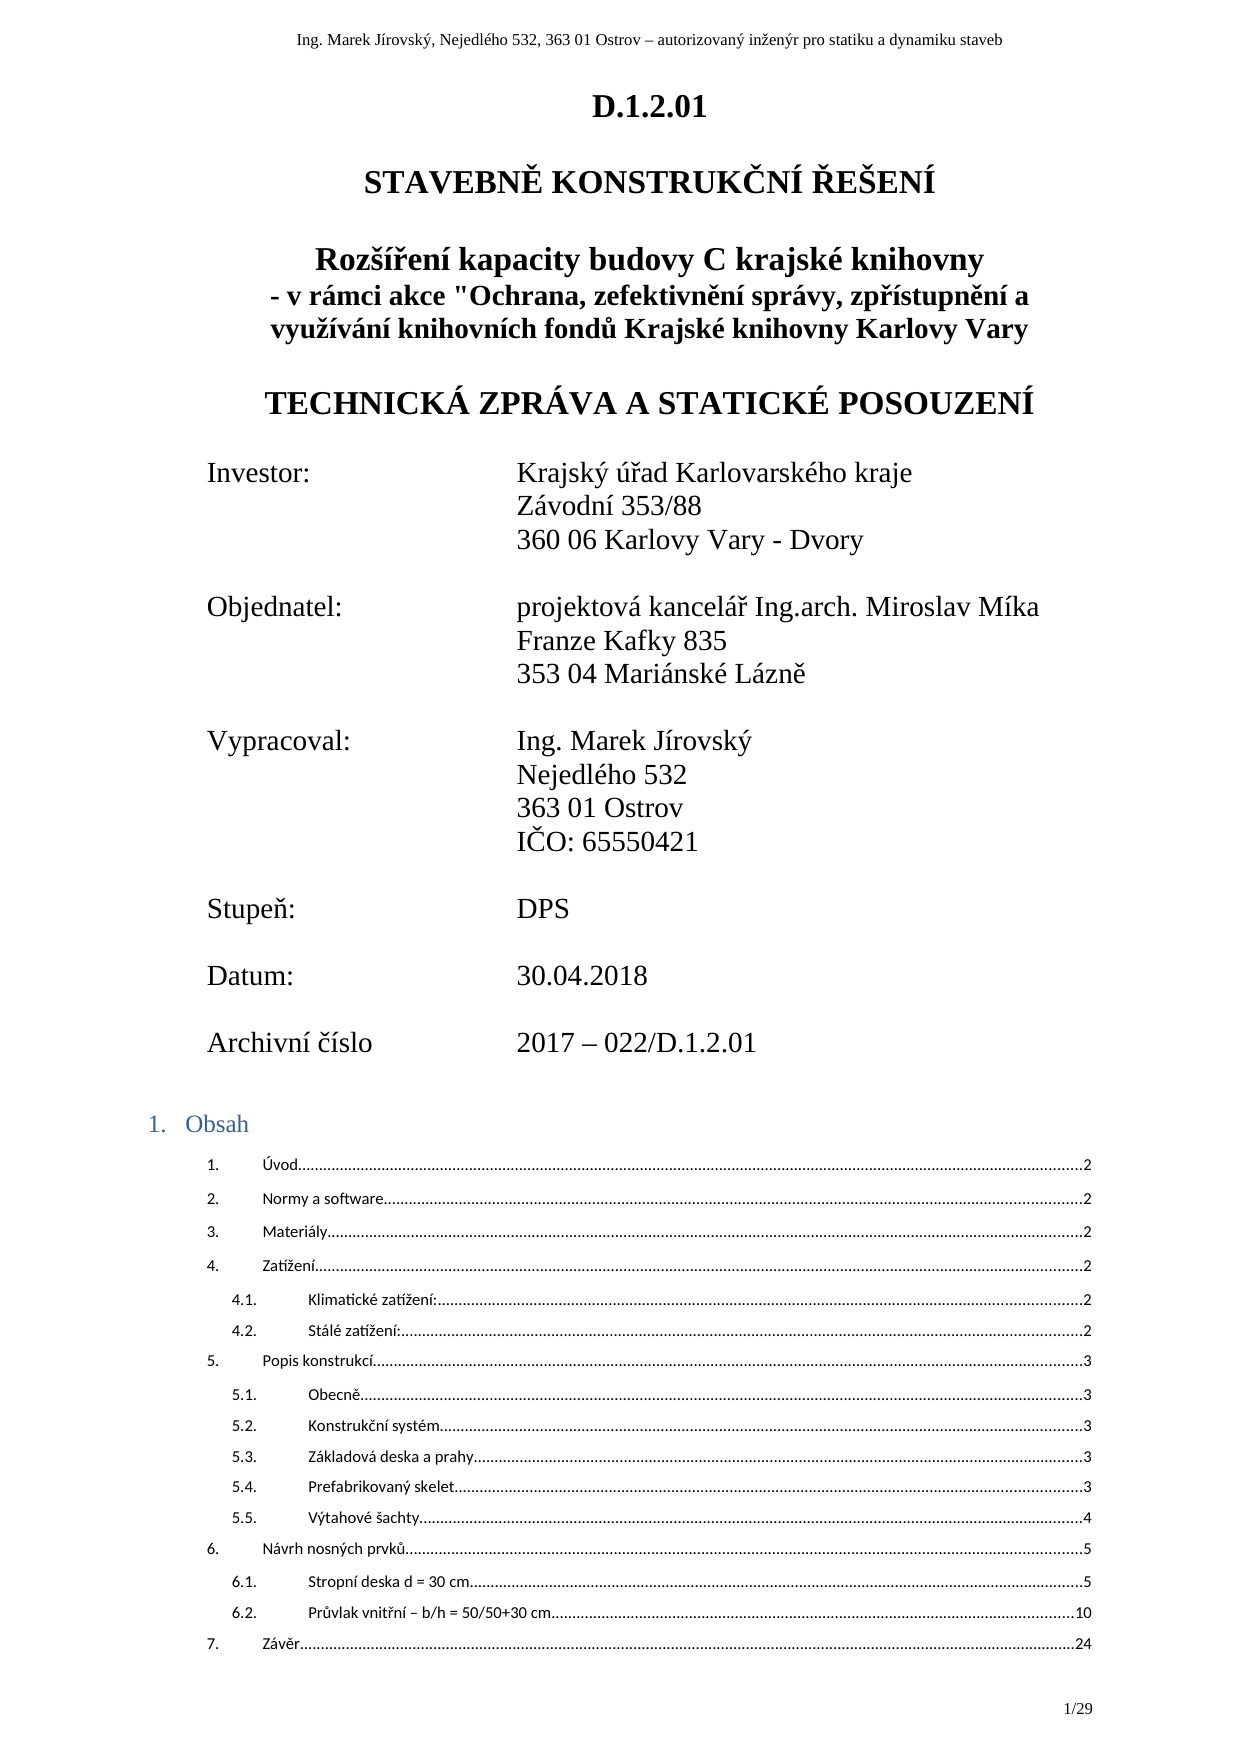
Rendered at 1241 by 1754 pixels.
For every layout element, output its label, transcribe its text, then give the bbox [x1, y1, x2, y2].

text Archivní číslo 2017 – 022/D.1.2.01 [148, 1025, 1093, 1059]
text 7. Závěr 24 [148, 1633, 1093, 1653]
text Franze Kafky 835 [148, 623, 1093, 656]
text 5.3. Základová deska a prahy 3 [173, 1446, 1093, 1466]
text 3. Materiály 2 [148, 1222, 1093, 1242]
title Rozšíření kapacity budovy C krajské knihovny [148, 239, 1093, 278]
text 5.2. Konstrukční systém 3 [173, 1415, 1093, 1435]
text 4. Zatížení 2 [148, 1255, 1093, 1276]
text 5. Popis konstrukcí 3 [148, 1351, 1093, 1371]
text Investor: Krajský úřad Karlovarského kraje [148, 455, 1093, 488]
title - v rámci akce "Ochrana, zefektivnění správy, zpřístupnění a [148, 278, 1093, 311]
text 2. Normy a software 2 [148, 1188, 1093, 1208]
text 1. Úvod 2 [148, 1154, 1093, 1174]
title STAVEBNĚ KONSTRUKČNÍ ŘEŠENÍ [148, 163, 1093, 201]
text 353 04 Mariánské Lázně [148, 656, 1093, 690]
text Vypracoval: Ing. Marek Jírovský [148, 723, 1093, 757]
text Nejedlého 532 [148, 757, 1093, 790]
text 6.1. Stropní deska d = 30 cm 5 [173, 1572, 1093, 1592]
text 4.2. Stálé zatížení: 2 [173, 1320, 1093, 1340]
text 4.1. Klimatické zatížení: 2 [173, 1289, 1093, 1309]
text Závodní 353/88 [148, 488, 1093, 522]
text 363 01 Ostrov [148, 790, 1093, 824]
text 5.5. Výtahové šachty 4 [173, 1507, 1093, 1528]
title TECHNICKÁ ZPRÁVA A STATICKÉ POSOUZENÍ [148, 383, 1093, 421]
text IČO: 65550421 [148, 824, 1093, 857]
text 5.1. Obecně 3 [173, 1384, 1093, 1405]
text 360 06 Karlovy Vary - Dvory [148, 522, 1093, 556]
title využívání knihovních fondů Krajské knihovny Karlovy Vary [148, 311, 1093, 345]
text Objednatel: projektová kancelář Ing.arch. Miroslav Míka [148, 589, 1093, 623]
subtitle Obsah [148, 1109, 1093, 1137]
text 6. Návrh nosných prvků 5 [148, 1538, 1093, 1558]
text 6.2. Průvlak vnitřní – b/h = 50/50+30 cm 10 [173, 1602, 1093, 1623]
text 5.4. Prefabrikovaný skelet 3 [173, 1477, 1093, 1497]
title D.1.2.01 [148, 86, 1093, 124]
text Datum: 30.04.2018 [148, 958, 1093, 992]
text Stupeň: DPS [148, 891, 1093, 924]
